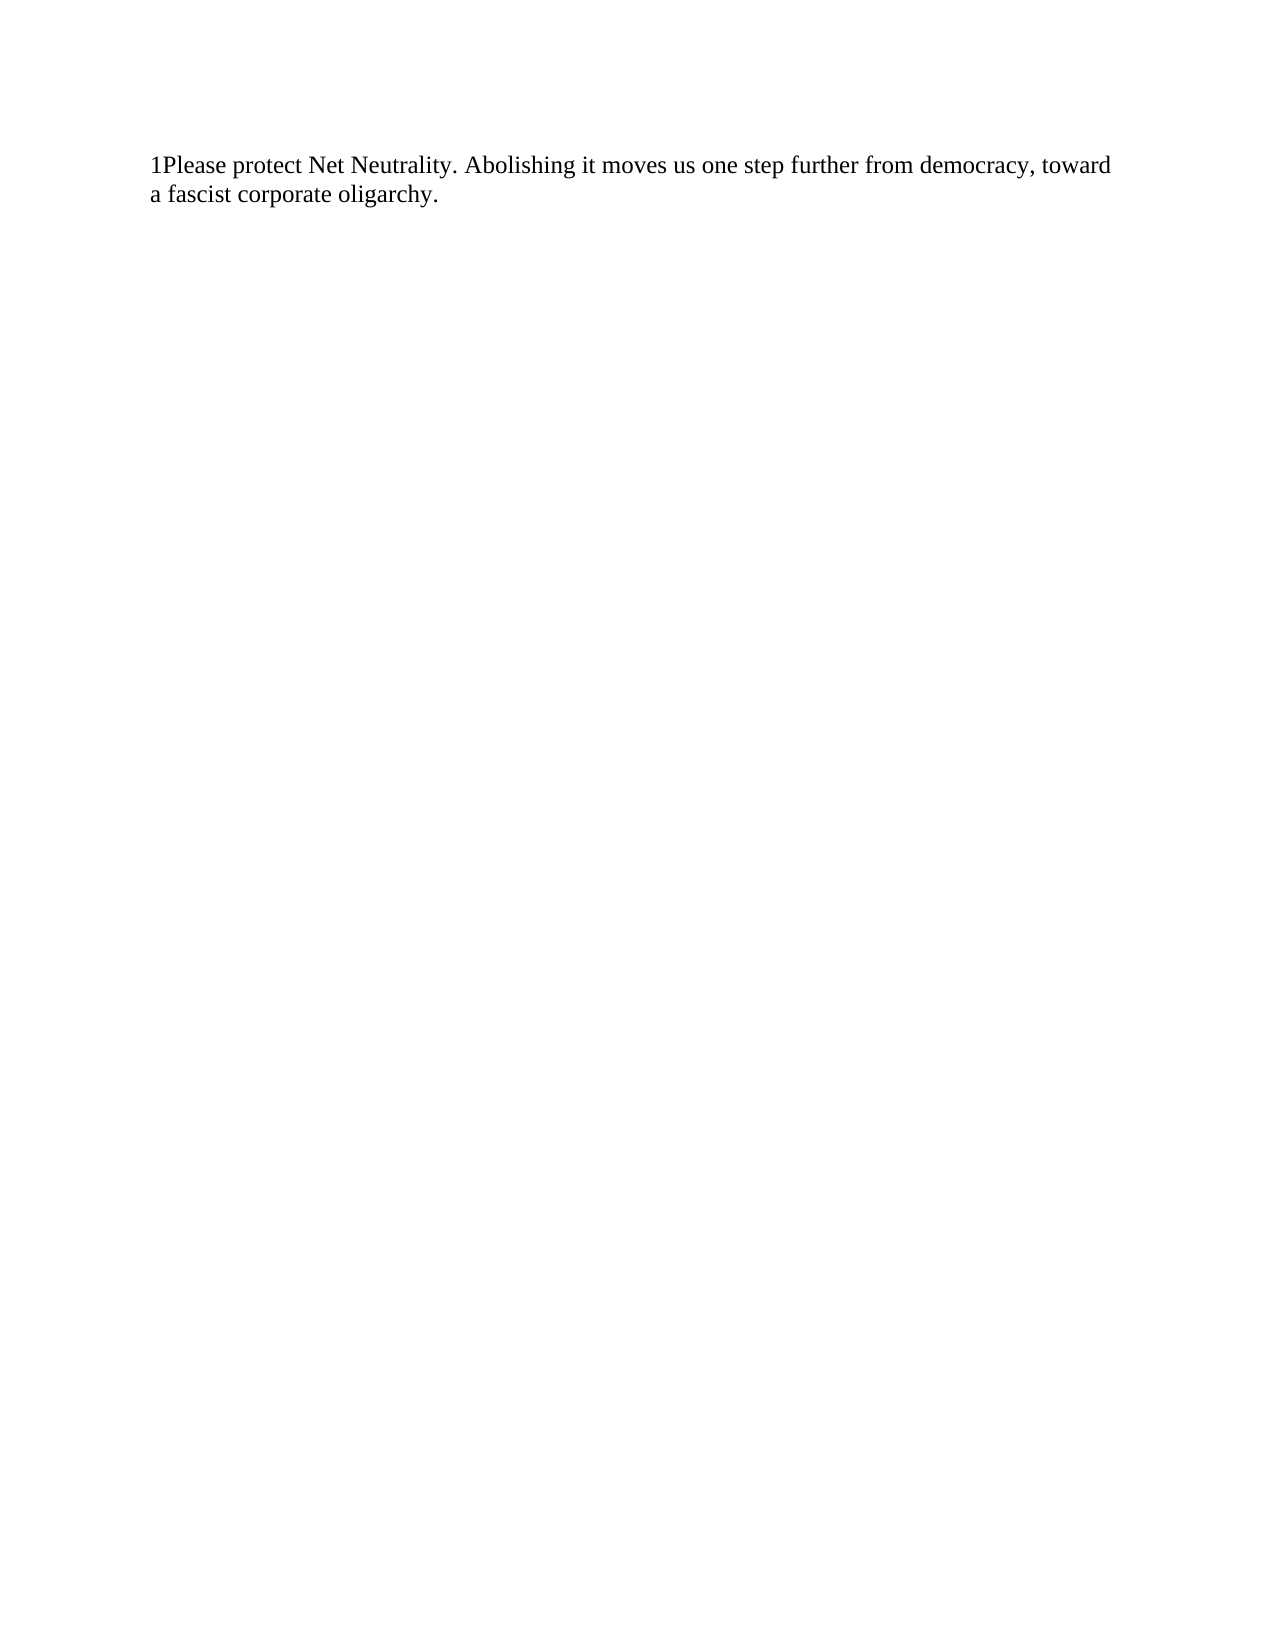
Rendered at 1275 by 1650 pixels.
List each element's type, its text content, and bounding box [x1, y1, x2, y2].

text Please protect Net Neutrality. Abolishing it moves us one step further from democracy, toward a fascist corporate oligarchy. [150, 150, 1125, 207]
